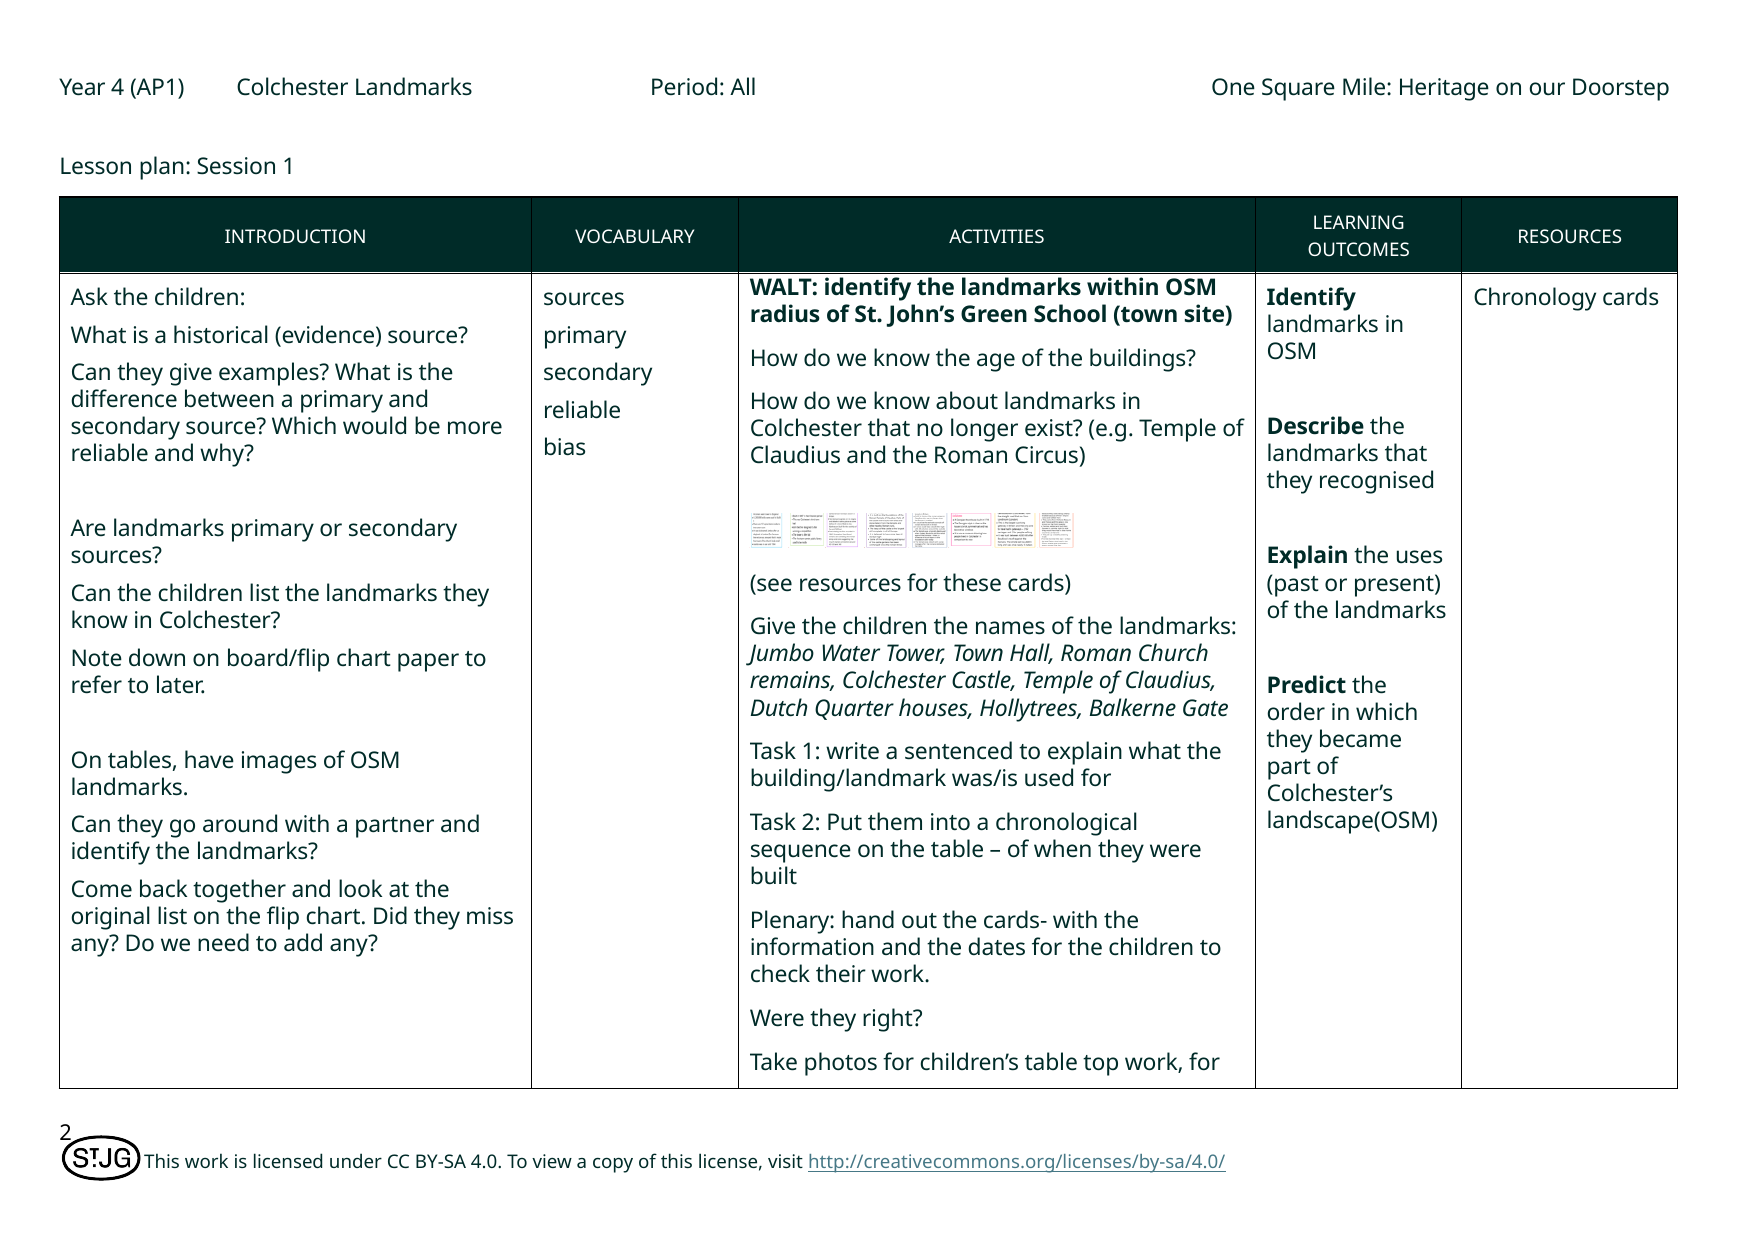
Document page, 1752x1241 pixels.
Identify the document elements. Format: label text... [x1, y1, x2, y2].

table_header RESOURCES [1462, 198, 1677, 272]
picture [749, 513, 783, 548]
table_cell Chronology cards [1462, 274, 1677, 1088]
table_cell sources primary secondary reliable bias [532, 274, 738, 1088]
table_header LEARNING OUTCOMES [1256, 198, 1461, 272]
table_header INTRODUCTION [60, 198, 531, 272]
picture [864, 513, 1075, 548]
subtitle Lesson plan: Session 1 [59, 153, 1678, 180]
table_header ACTIVITIES [739, 198, 1255, 272]
table_header VOCABULARY [532, 198, 738, 272]
picture [60, 1132, 143, 1184]
picture [788, 513, 859, 548]
